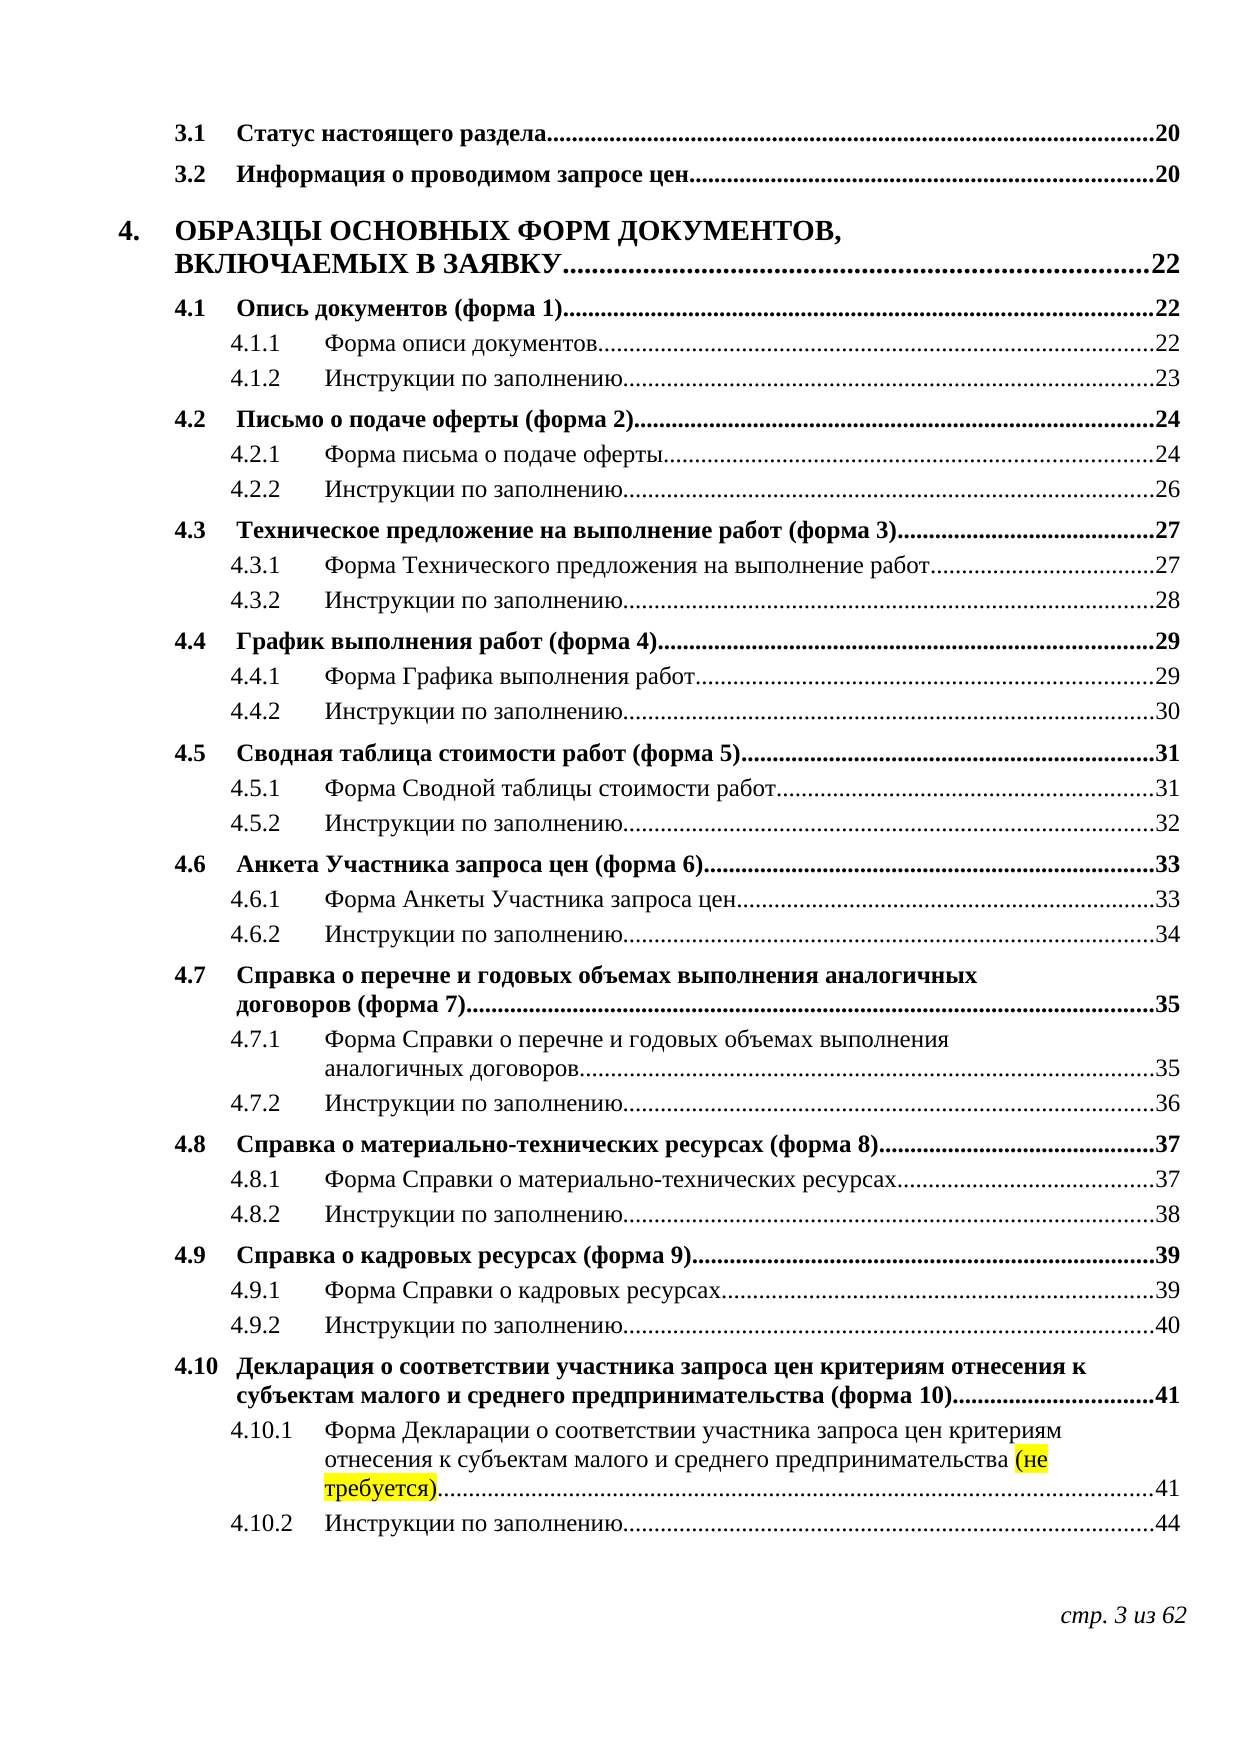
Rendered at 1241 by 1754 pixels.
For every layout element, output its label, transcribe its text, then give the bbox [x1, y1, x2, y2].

text 3.1 Статус настоящего раздела 20 [174, 118, 1093, 147]
text 4.8.1 Форма Справки о материально-технических ресурсах 37 [230, 1164, 1063, 1193]
text 4.7.1 Форма Справки о перечне и годовых объемах выполнения аналогичных договоров 35 [230, 1024, 1063, 1081]
text 4.10 Декларация о соответствии участника запроса цен критериям отнесения к субъектам малого и среднего предпринимательства (форма 10) 41 [174, 1351, 1093, 1409]
text 4.2.1 Форма письма о подаче оферты 24 [230, 439, 1063, 468]
text 4.4 График выполнения работ (форма 4) 29 [174, 626, 1093, 655]
text 4.10.1 Форма Декларации о соответствии участника запроса цен критериям отнесения к субъектам малого и среднего предпринимательства (не требуется) 41 [230, 1415, 1063, 1501]
text 4.9.1 Форма Справки о кадровых ресурсах 39 [230, 1275, 1063, 1304]
text 4.8.2 Инструкции по заполнению 38 [230, 1199, 1063, 1228]
text 4.2.2 Инструкции по заполнению 26 [230, 474, 1063, 503]
text 4. Образцы основных форм документов, включаемых в заявку 22 [118, 213, 1063, 280]
text 4.6 Анкета Участника запроса цен (форма 6) 33 [174, 849, 1093, 878]
text 4.9.2 Инструкции по заполнению 40 [230, 1310, 1063, 1339]
text 4.4.2 Инструкции по заполнению 30 [230, 696, 1063, 725]
text 4.6.1 Форма Анкеты Участника запроса цен 33 [230, 884, 1063, 913]
text 4.3 Техническое предложение на выполнение работ (форма 3) 27 [174, 515, 1093, 544]
text 4.8 Справка о материально-технических ресурсах (форма 8) 37 [174, 1129, 1093, 1158]
text 4.5.1 Форма Сводной таблицы стоимости работ 31 [230, 773, 1063, 801]
text 4.7 Справка о перечне и годовых объемах выполнения аналогичных договоров (форма 7) 35 [174, 960, 1093, 1018]
text 4.4.1 Форма Графика выполнения работ 29 [230, 661, 1063, 690]
text 4.2 Письмо о подаче оферты (форма 2) 24 [174, 404, 1093, 433]
text 4.1.1 Форма описи документов 22 [230, 328, 1063, 356]
text 4.10.2 Инструкции по заполнению 44 [230, 1508, 1063, 1536]
text 4.3.2 Инструкции по заполнению 28 [230, 585, 1063, 614]
text 4.1.2 Инструкции по заполнению 23 [230, 363, 1063, 391]
text 4.6.2 Инструкции по заполнению 34 [230, 919, 1063, 948]
text 3.2 Информация о проводимом запросе цен 20 [174, 159, 1093, 188]
text 4.5.2 Инструкции по заполнению 32 [230, 808, 1063, 836]
text 4.3.1 Форма Технического предложения на выполнение работ 27 [230, 550, 1063, 579]
text 4.1 Опись документов (форма 1) 22 [174, 293, 1093, 321]
text 4.5 Сводная таблица стоимости работ (форма 5) 31 [174, 738, 1093, 766]
text 4.7.2 Инструкции по заполнению 36 [230, 1088, 1063, 1116]
text 4.9 Справка о кадровых ресурсах (форма 9) 39 [174, 1240, 1093, 1269]
